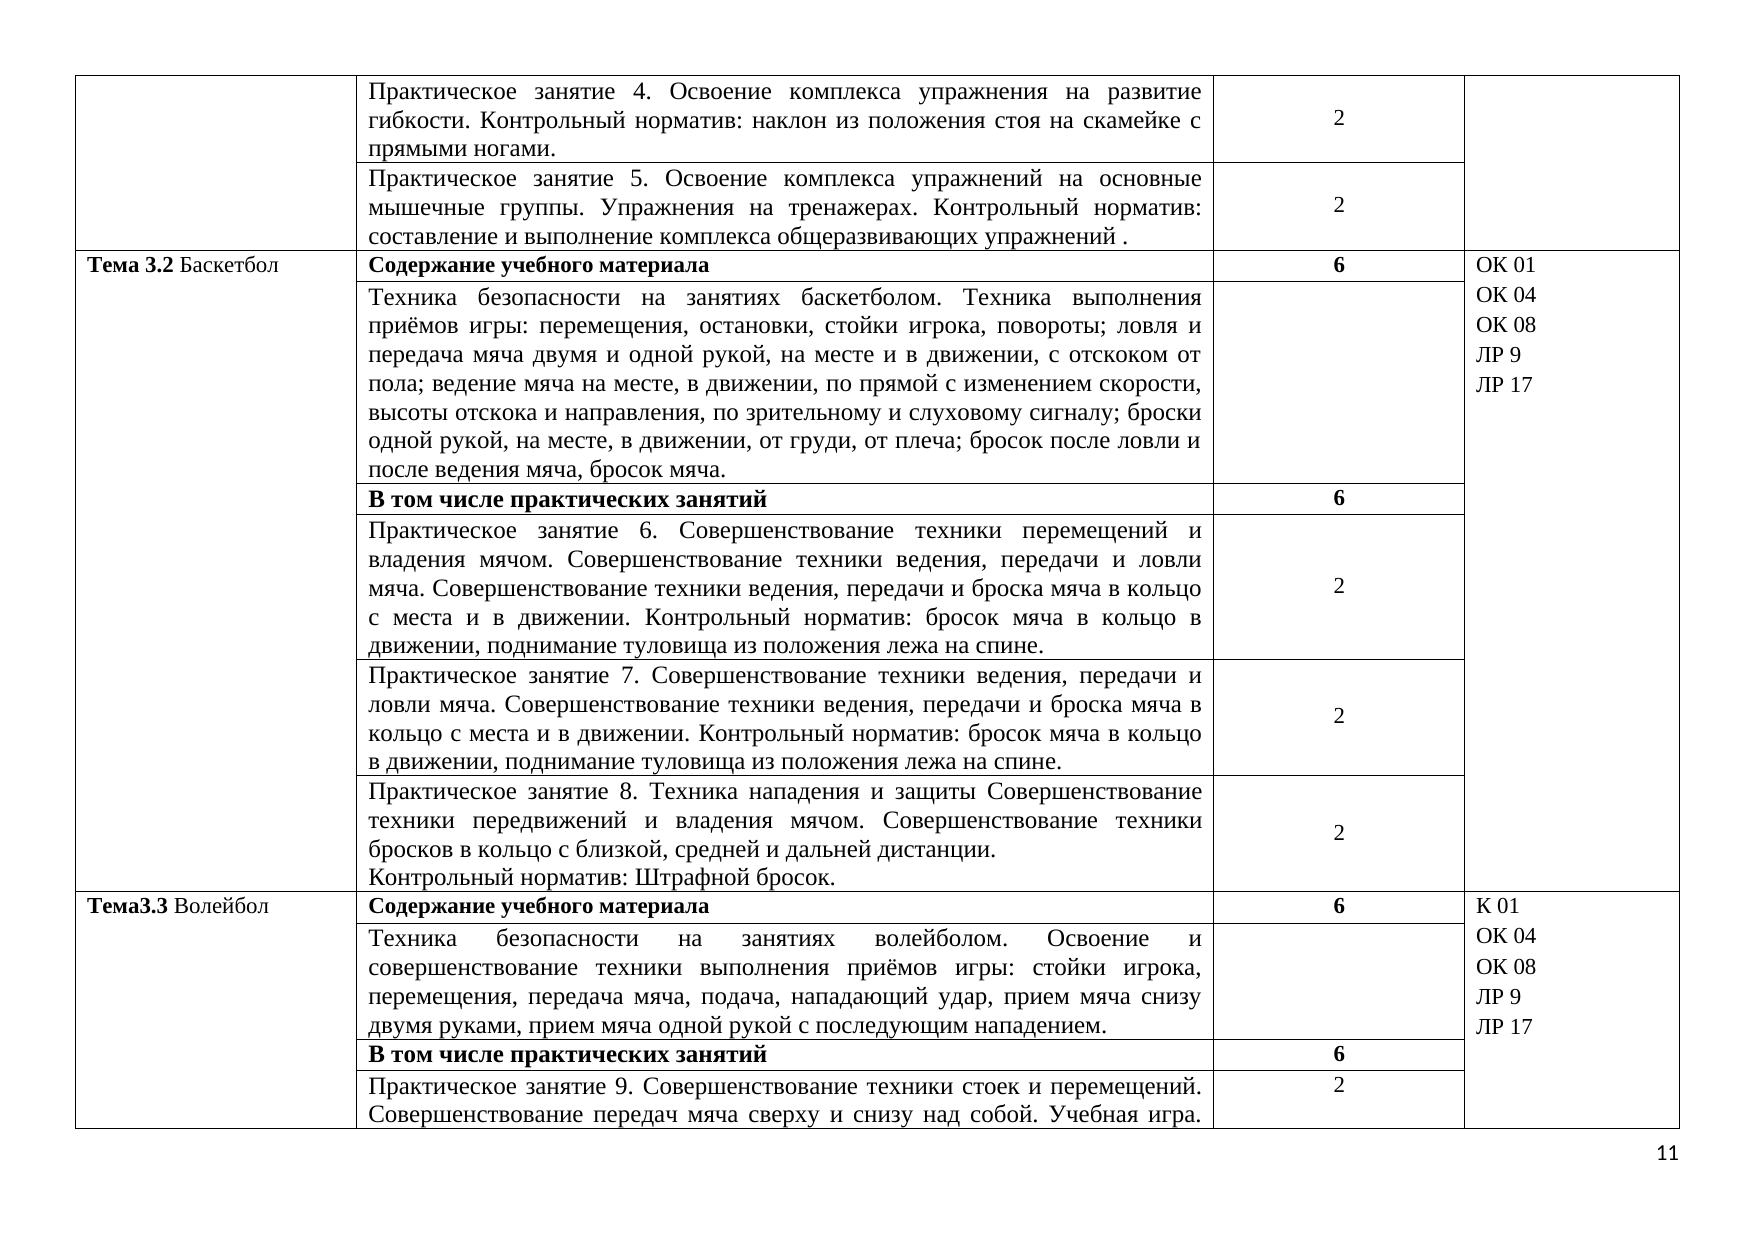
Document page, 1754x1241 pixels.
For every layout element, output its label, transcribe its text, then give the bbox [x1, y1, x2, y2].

table_cell 6 [1214, 251, 1464, 281]
table_cell 6 [1214, 484, 1464, 514]
table_cell [1214, 924, 1464, 1038]
table_cell Практическое занятие 8. Техника нападения и защиты Совершенствование техники передвижений и владения мячом. Совершенствование техники бросков в кольцо с близкой, средней и дальней дистанции. Контрольный норматив: Штрафной бросок. [357, 776, 1213, 891]
table_cell 2 [1214, 1071, 1464, 1128]
table_cell Тема 3.2 Баскетбол [76, 251, 356, 891]
table_cell Практическое занятие 4. Освоение комплекса упражнения на развитие гибкости. Контрольный норматив: наклон из положения стоя на скамейке с прямыми ногами. [357, 76, 1213, 162]
table_cell 2 [1214, 76, 1464, 162]
table_cell Содержание учебного материала [357, 892, 1213, 922]
table_cell Практическое занятие 5. Освоение комплекса упражнений на основные мышечные группы. Упражнения на тренажерах. Контрольный норматив: составление и выполнение комплекса общеразвивающих упражнений . [357, 163, 1213, 249]
table_cell 2 [1214, 163, 1464, 249]
table_cell 2 [1214, 660, 1464, 775]
table_cell 6 [1214, 1040, 1464, 1070]
table_cell 2 [1214, 776, 1464, 891]
table_cell Практическое занятие 6. Совершенствование техники перемещений и владения мячом. Совершенствование техники ведения, передачи и ловли мяча. Совершенствование техники ведения, передачи и броска мяча в кольцо с места и в движении. Контрольный норматив: бросок мяча в кольцо в движении, поднимание туловища из положения лежа на спине. [357, 515, 1213, 659]
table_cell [357, 1071, 1213, 1128]
table_cell 6 [1214, 892, 1464, 922]
table_cell Техника безопасности на занятиях баскетболом. Техника выполнения приёмов игры: перемещения, остановки, стойки игрока, повороты; ловля и передача мяча двумя и одной рукой, на месте и в движении, с отскоком от пола; ведение мяча на месте, в движении, по прямой с изменением скорости, высоты отскока и направления, по зрительному и слуховому сигналу; броски одной рукой, на месте, в движении, от груди, от плеча; бросок после ловли и после ведения мяча, бросок мяча. [357, 282, 1213, 483]
table_cell Содержание учебного материала [357, 251, 1213, 281]
table_cell ОК 01 ОК 04 ОК 08 ЛР 9 ЛР 17 [1465, 251, 1679, 891]
table_cell 2 [1214, 515, 1464, 659]
table_cell Тема3.3 Волейбол [76, 892, 356, 1128]
table_cell К 01 ОК 04 ОК 08 ЛР 9 ЛР 17 [1465, 892, 1679, 1128]
table_cell [1214, 282, 1464, 483]
table_cell В том числе практических занятий [357, 484, 1213, 514]
table_cell В том числе практических занятий [357, 1040, 1213, 1070]
table_cell Техника безопасности на занятиях волейболом. Освоение и совершенствование техники выполнения приёмов игры: стойки игрока, перемещения, передача мяча, подача, нападающий удар, прием мяча снизу двумя руками, прием мяча одной рукой с последующим нападением. [357, 924, 1213, 1038]
table_cell Практическое занятие 7. Совершенствование техники ведения, передачи и ловли мяча. Совершенствование техники ведения, передачи и броска мяча в кольцо с места и в движении. Контрольный норматив: бросок мяча в кольцо в движении, поднимание туловища из положения лежа на спине. [357, 660, 1213, 775]
